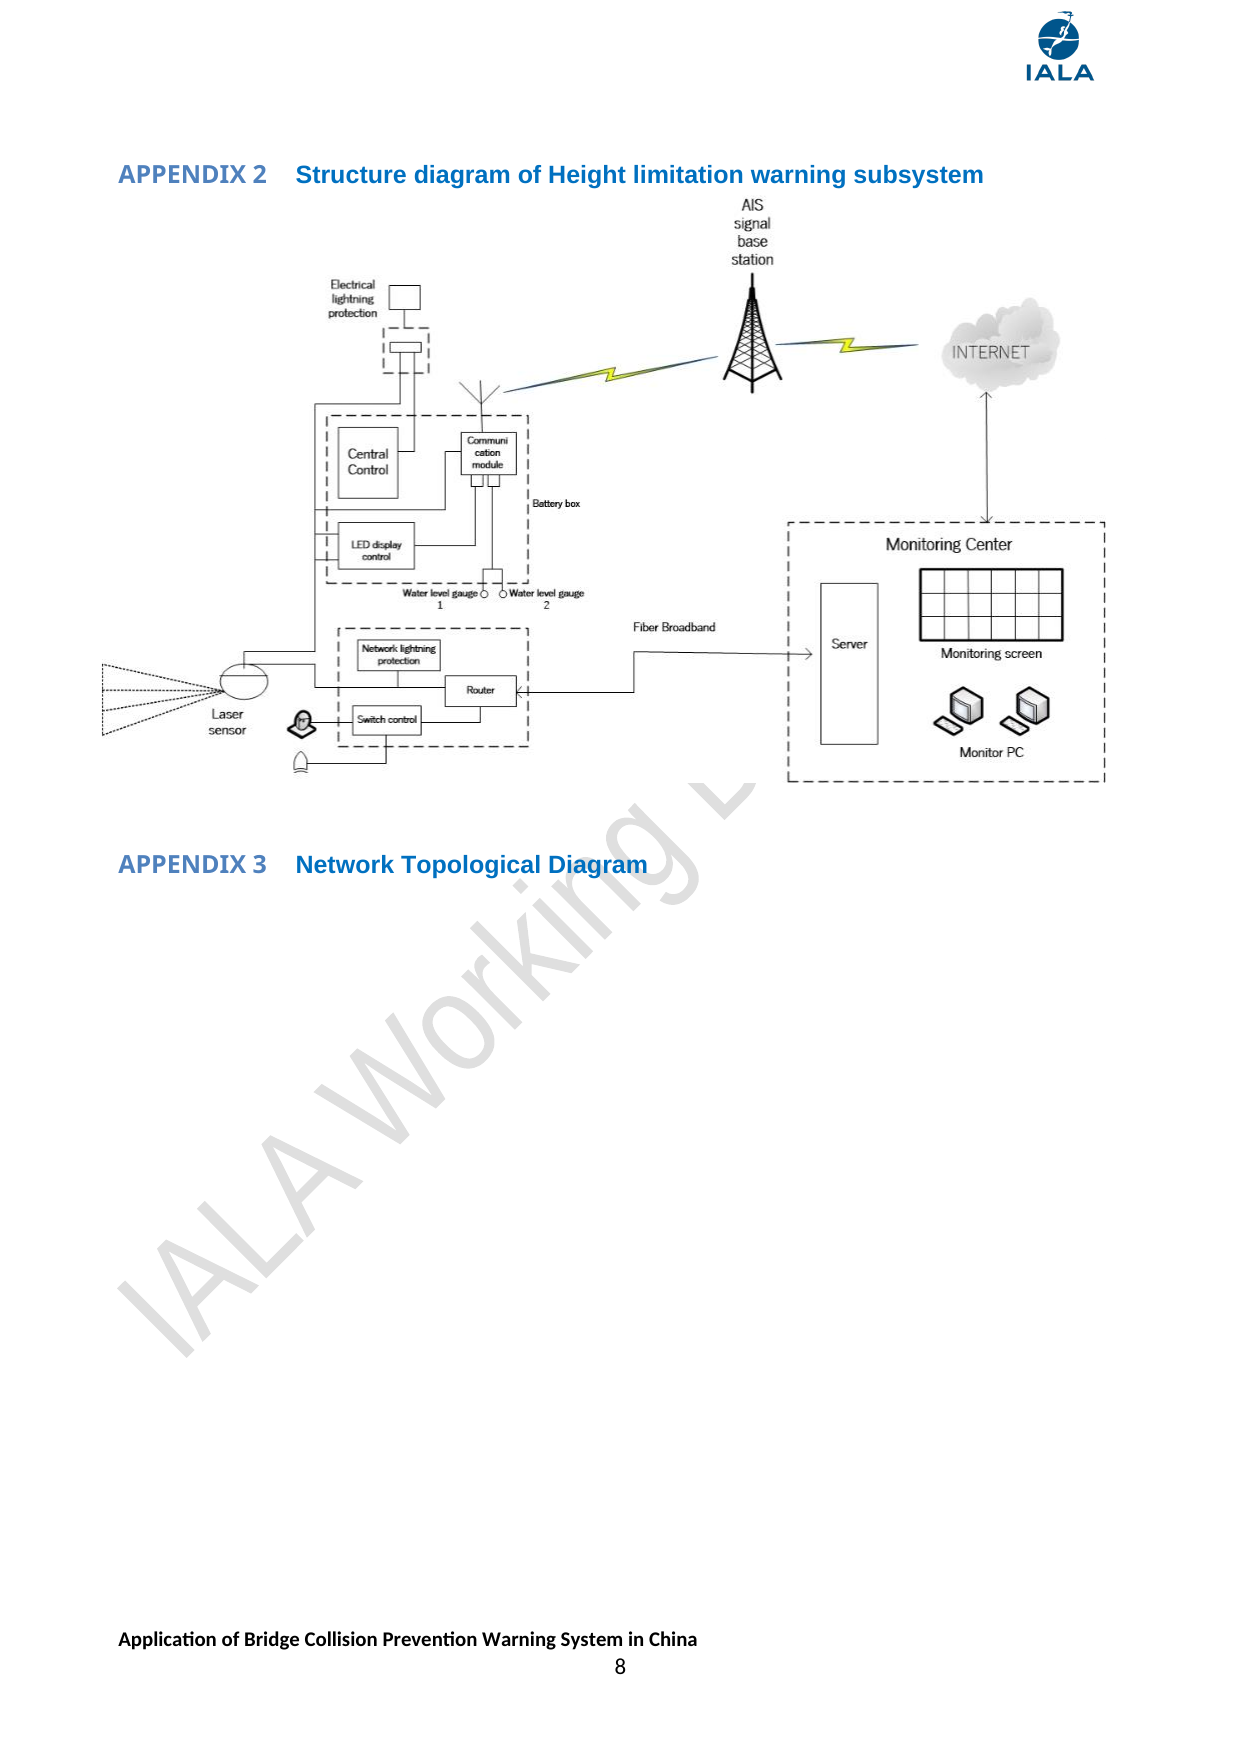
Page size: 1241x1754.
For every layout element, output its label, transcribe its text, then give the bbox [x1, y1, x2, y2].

list Structure diagram of Height limitation warning subsystem [118, 157, 1122, 191]
picture [101, 195, 1106, 783]
list Network Topological Diagram [118, 847, 1122, 881]
picture [1011, 3, 1106, 96]
